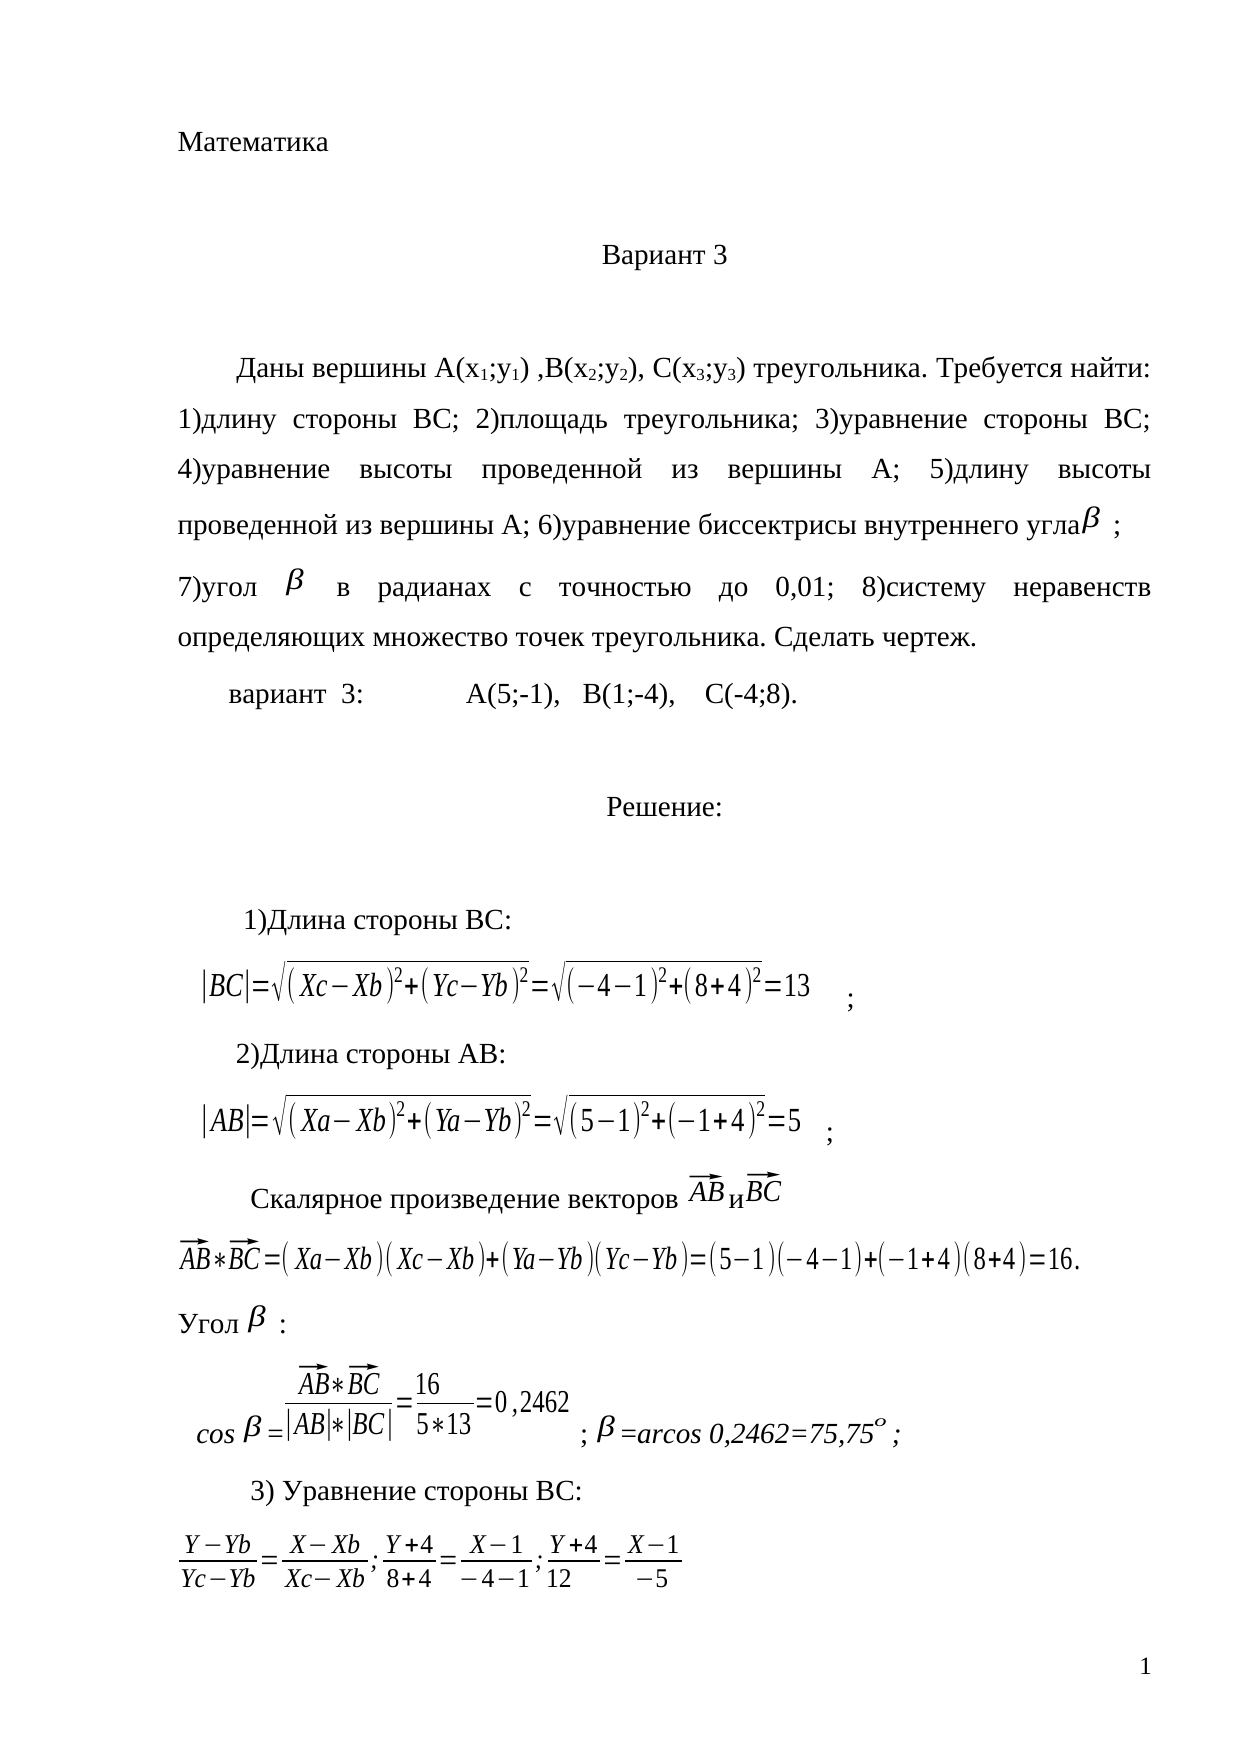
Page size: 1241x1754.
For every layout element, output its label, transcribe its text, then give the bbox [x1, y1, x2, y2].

text Угол : [177, 1300, 1152, 1339]
text Даны вершины А(х1;у1) ,В(х2;у2), С(х3;у3) треугольника. Требуется найти: 1)длину стороны ВС; 2)площадь треугольника; 3)уравнение стороны ВС; 4)уравнение высоты проведенной из вершины А; 5)длину высоты проведенной из вершины А; 6)уравнение биссектрисы внутреннего угла ; [177, 351, 1152, 541]
text 1)Длина стороны ВС: [177, 902, 1152, 936]
text cos = ; =arcos 0,2462=75,75; [177, 1362, 1152, 1450]
text ; [177, 1093, 1152, 1148]
text 3) Уравнение стороны ВС: [177, 1473, 1152, 1507]
text 7)угол в радианах с точностью до 0,01; 8)систему неравенств определяющих множество точек треугольника. Сделать чертеж. [177, 564, 1152, 653]
text ; [177, 959, 1152, 1013]
text 2)Длина стороны АВ: [177, 1037, 1152, 1070]
text Решение: [177, 789, 1152, 823]
text Вариант 3 [177, 237, 1152, 271]
text вариант 3: А(5;-1), В(1;-4), С(-4;8). [177, 676, 1152, 709]
text Скалярное произведение векторов и [177, 1171, 1152, 1214]
text Математика [177, 124, 1152, 158]
